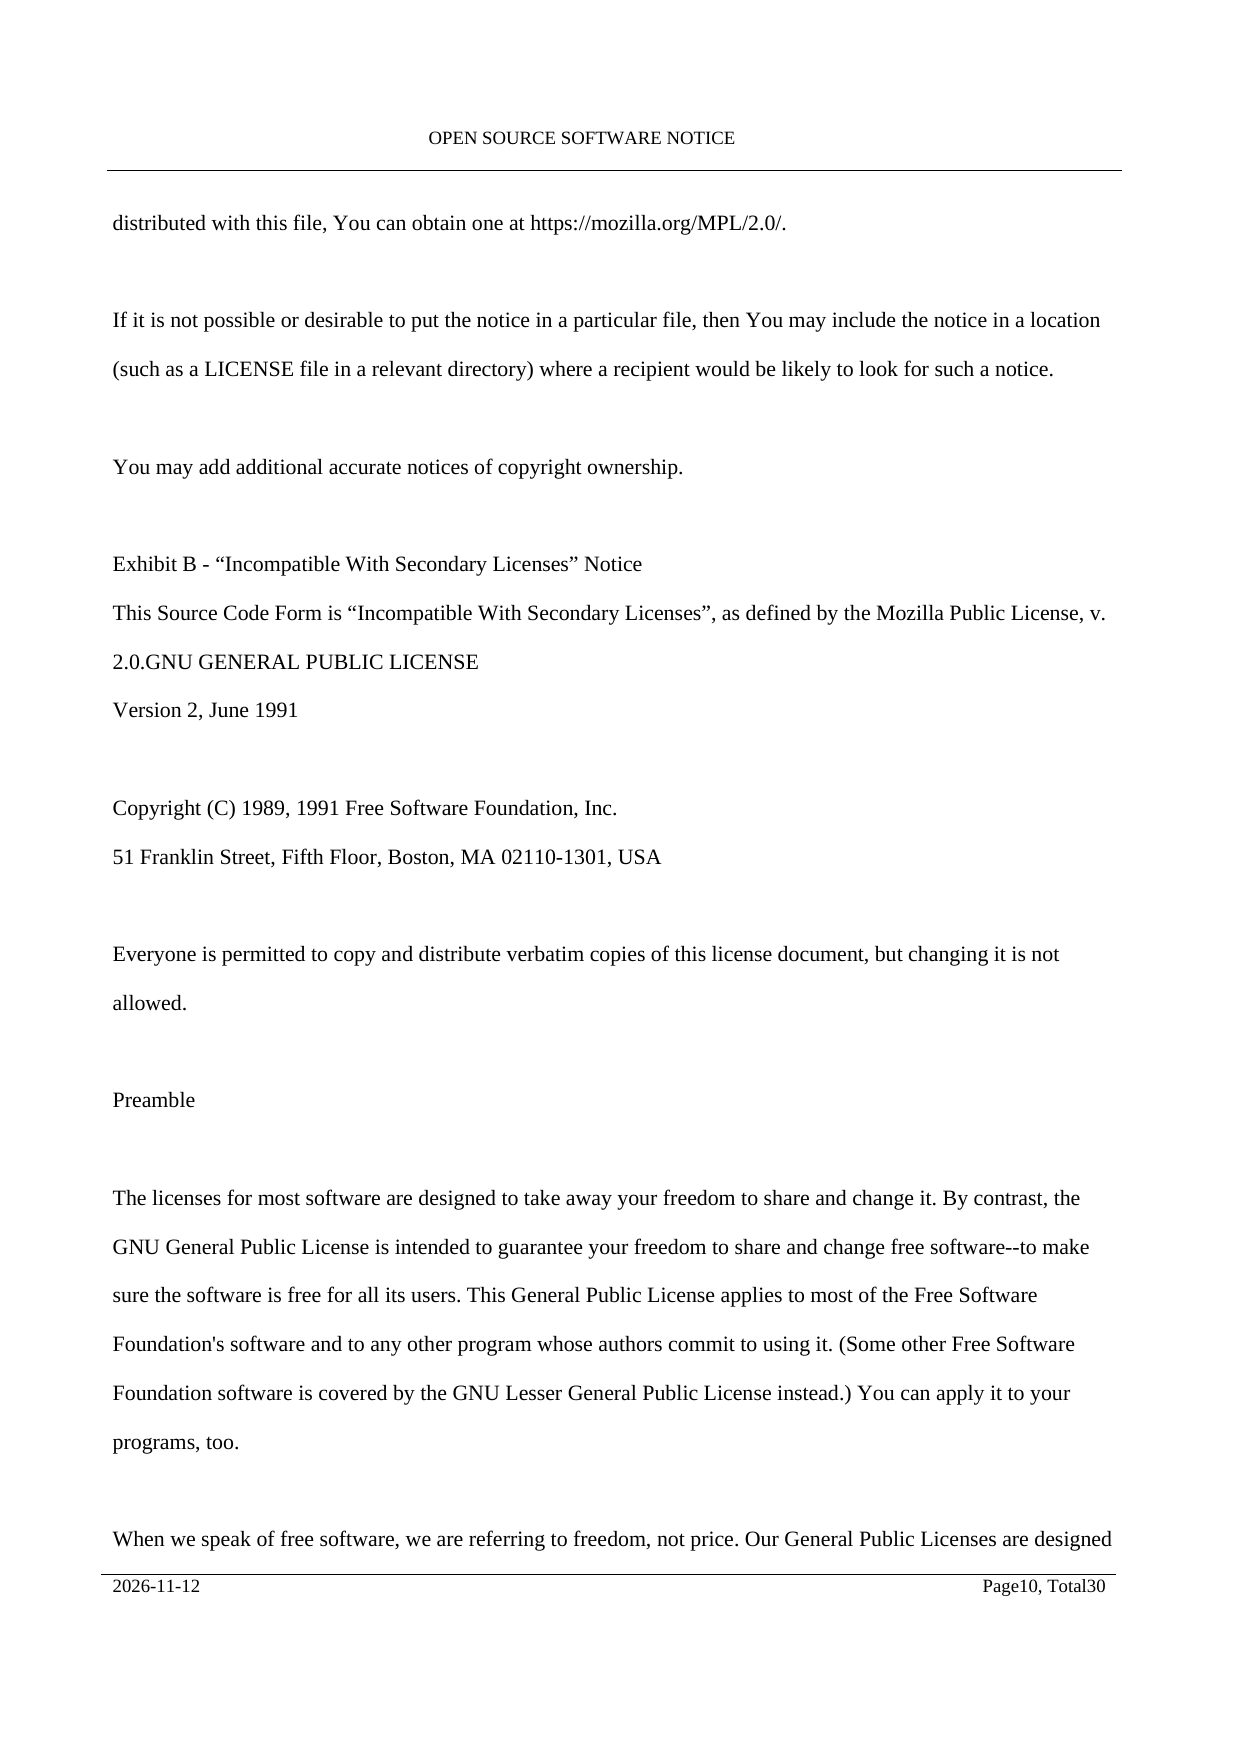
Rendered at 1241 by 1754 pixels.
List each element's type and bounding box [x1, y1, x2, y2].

text [112, 206, 1128, 1555]
